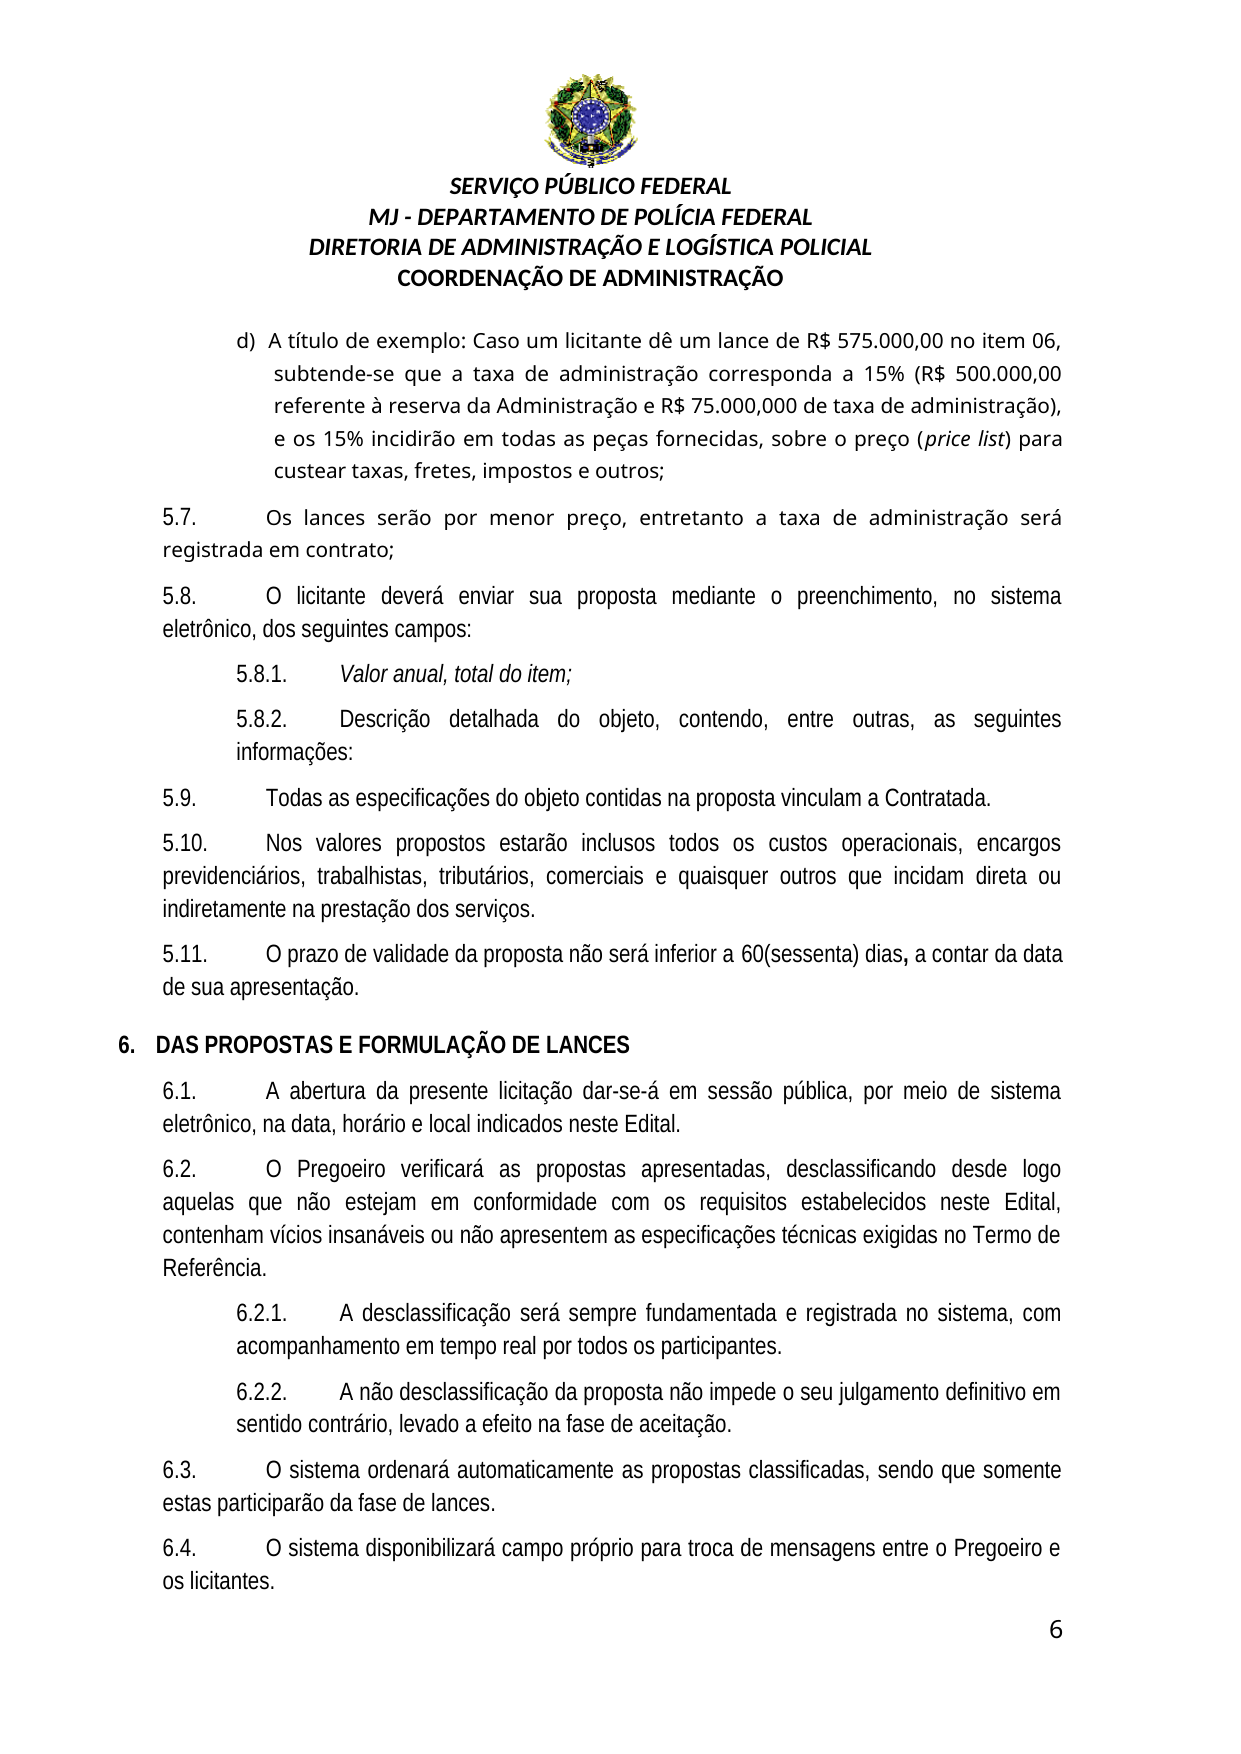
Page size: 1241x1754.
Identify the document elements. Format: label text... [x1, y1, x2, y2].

list A abertura da presente licitação dar-se-á em sessão pública, por meio de sistema eletrônico, na data, horário e local indicados neste Edital. [162, 1076, 1063, 1137]
list O sistema disponibilizará campo próprio para troca de mensagens entre o Pregoeiro e os licitantes. [162, 1533, 1063, 1595]
list Os lances serão por menor preço, entretanto a taxa de administração será registrada em contrato; [162, 502, 1063, 564]
list A desclassificação será sempre fundamentada e registrada no sistema, com acompanhamento em tempo real por todos os participantes. [236, 1298, 1063, 1360]
list O Pregoeiro verificará as propostas apresentadas, desclassificando desde logo aquelas que não estejam em conformidade com os requisitos estabelecidos neste Edital, contenham vícios insanáveis ou não apresentem as especificações técnicas exigidas no Termo de Referência. [162, 1154, 1063, 1281]
list Valor anual, total do item; [236, 659, 1063, 688]
list O sistema ordenará automaticamente as propostas classificadas, sendo que somente estas participarão da fase de lances. [162, 1455, 1063, 1516]
list Nos valores propostos estarão inclusos todos os custos operacionais, encargos previdenciários, trabalhistas, tributários, comerciais e quaisquer outros que incidam direta ou indiretamente na prestação dos serviços. [162, 828, 1063, 923]
list DAS PROPOSTAS E FORMULAÇÃO DE LANCES [118, 1030, 1065, 1059]
list A não desclassificação da proposta não impede o seu julgamento definitivo em sentido contrário, levado a efeito na fase de aceitação. [236, 1376, 1063, 1438]
list A título de exemplo: Caso um licitante dê um lance de R$ 575.000,00 no item 06, subtende-se que a taxa de administração corresponda a 15% (R$ 500.000,00 referente à reserva da Administração e R$ 75.000,000 de taxa de administração), e os 15% incidirão em todas as peças fornecidas, sobre o preço (price list) para custear taxas, fretes, impostos e outros; [236, 326, 1063, 485]
list O licitante deverá enviar sua proposta mediante o preenchimento, no sistema eletrônico, dos seguintes campos: [162, 581, 1063, 642]
list Descrição detalhada do objeto, contendo, entre outras, as seguintes informações: [236, 704, 1063, 766]
list Todas as especificações do objeto contidas na proposta vinculam a Contratada. [162, 783, 1063, 811]
list O prazo de validade da proposta não será inferior a 60(sessenta) dias, a contar da data de sua apresentação. [162, 939, 1063, 1001]
